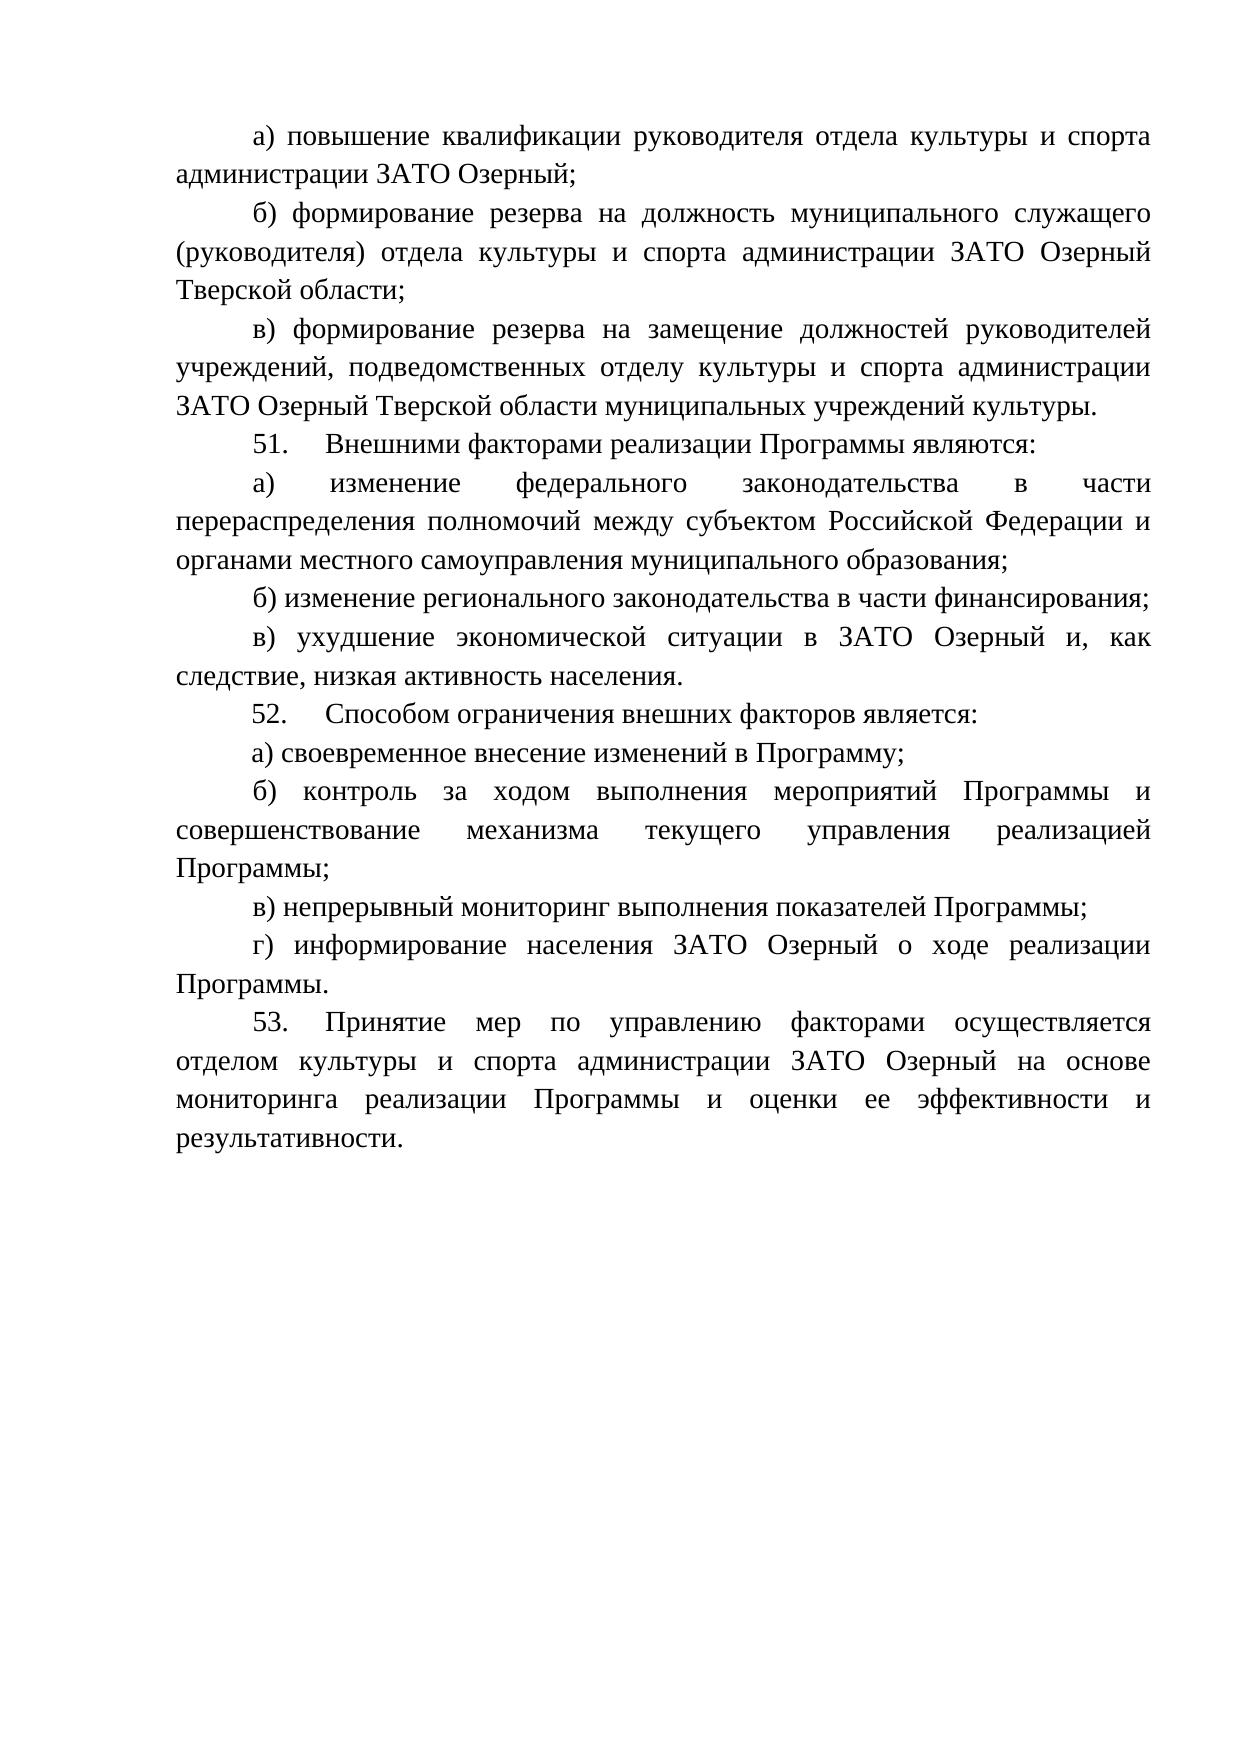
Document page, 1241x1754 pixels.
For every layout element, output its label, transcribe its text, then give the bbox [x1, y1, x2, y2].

text в) непрерывный мониторинг выполнения показателей Программы; [176, 889, 1152, 922]
text б) формирование резерва на должность муниципального служащего (руководителя) отдела культуры и спорта администрации ЗАТО Озерный Тверской области; [176, 195, 1152, 306]
text г) информирование населения ЗАТО Озерный о ходе реализации Программы. [176, 927, 1152, 999]
text 53. Принятие мер по управлению факторами осуществляется отделом культуры и спорта администрации ЗАТО Озерный на основе мониторинга реализации Программы и оценки ее эффективности и результативности. [176, 1004, 1152, 1154]
text в) ухудшение экономической ситуации в ЗАТО Озерный и, как следствие, низкая активность населения. [176, 619, 1152, 691]
text б) изменение регионального законодательства в части финансирования; [176, 581, 1152, 614]
text 51. Внешними факторами реализации Программы являются: [176, 426, 1152, 460]
text 52. Способом ограничения внешних факторов является: [177, 696, 1152, 730]
text а) повышение квалификации руководителя отдела культуры и спорта администрации ЗАТО Озерный; [176, 118, 1152, 190]
text б) контроль за ходом выполнения мероприятий Программы и совершенствование механизма текущего управления реализацией Программы; [176, 773, 1152, 884]
text в) формирование резерва на замещение должностей руководителей учреждений, подведомственных отделу культуры и спорта администрации ЗАТО Озерный Тверской области муниципальных учреждений культуры. [176, 311, 1152, 421]
text а) изменение федерального законодательства в части перераспределения полномочий между субъектом Российской Федерации и органами местного самоуправления муниципального образования; [176, 465, 1152, 576]
text а) своевременное внесение изменений в Программу; [177, 735, 1152, 768]
